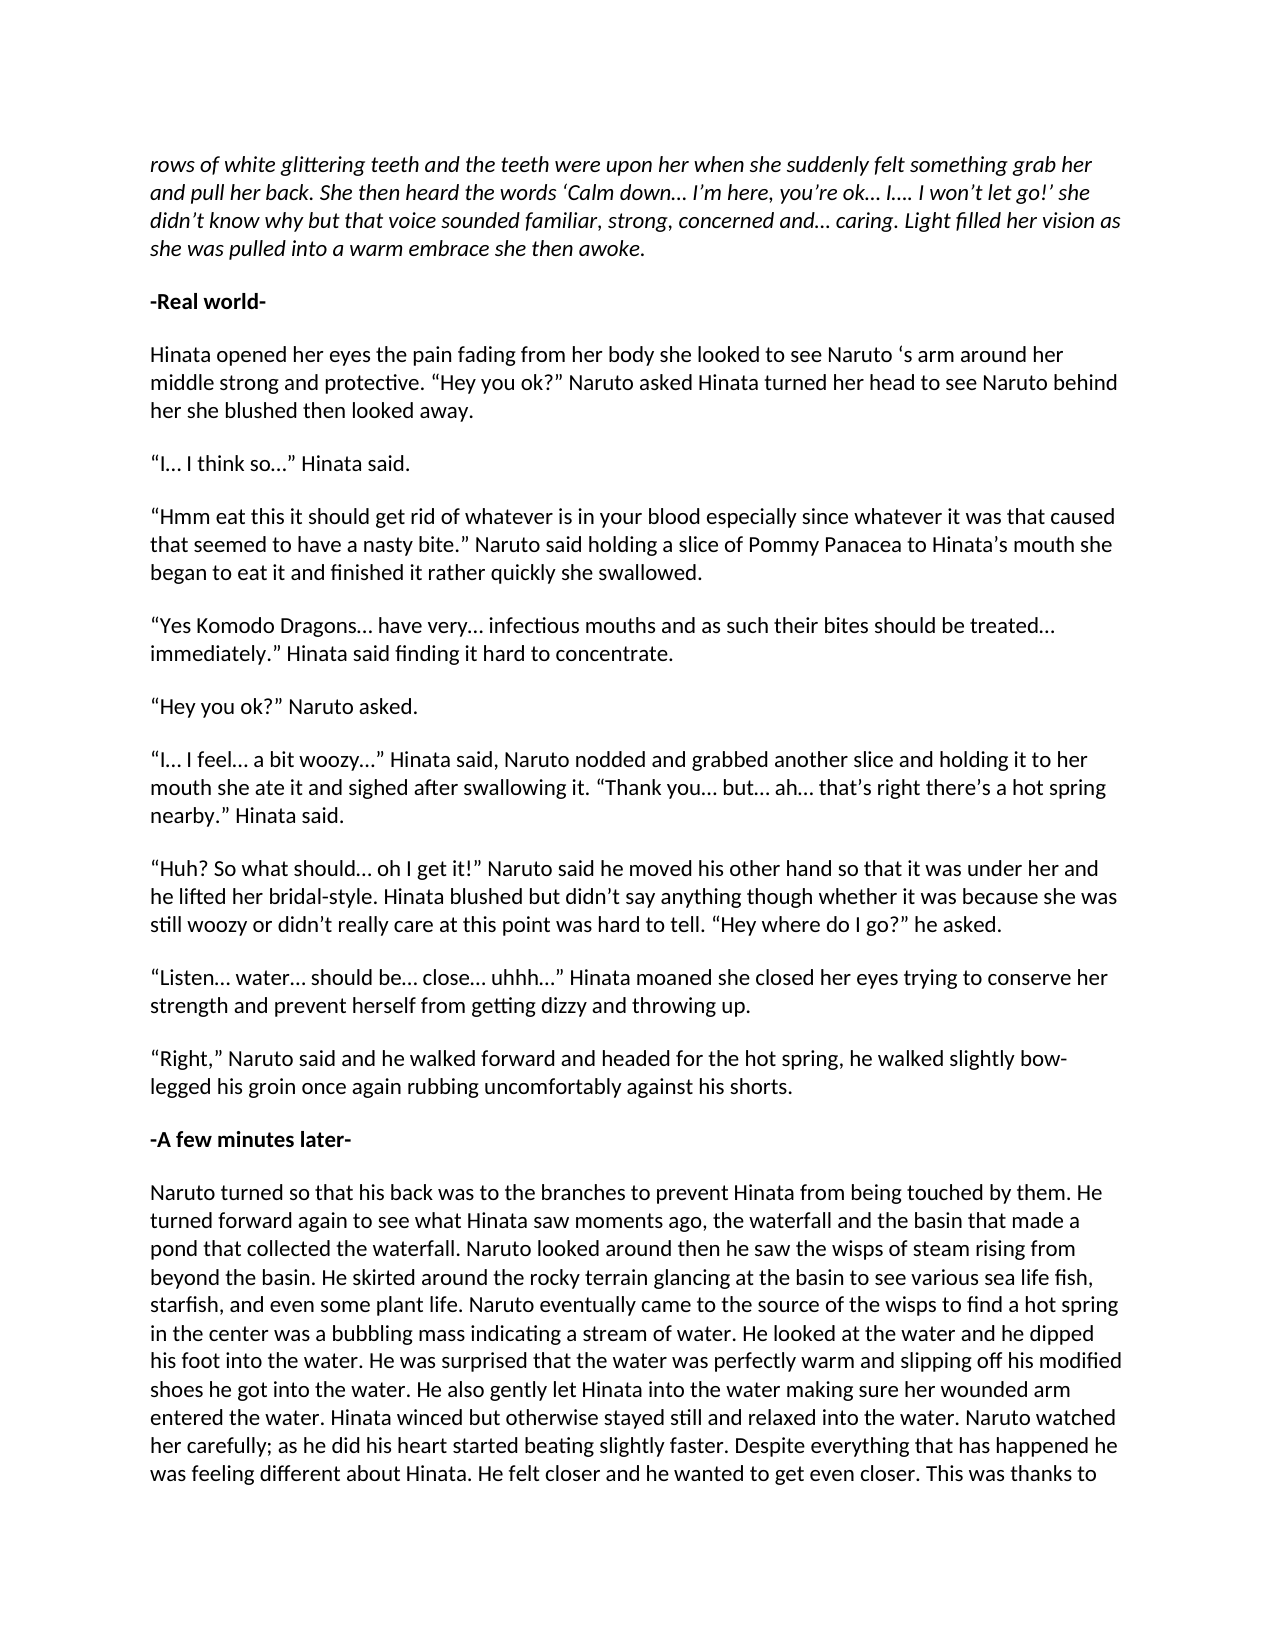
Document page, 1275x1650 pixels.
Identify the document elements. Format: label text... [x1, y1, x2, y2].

text “Yes Komodo Dragons… have very… infectious mouths and as such their bites should be treated… immediately.” Hinata said finding it hard to concentrate. [150, 611, 1125, 667]
text -Real world- [150, 287, 1125, 315]
text “Listen… water… should be… close… uhhh…” Hinata moaned she closed her eyes trying to conserve her strength and prevent herself from getting dizzy and throwing up. [150, 963, 1125, 1019]
text “Hmm eat this it should get rid of whatever is in your blood especially since whatever it was that caused that seemed to have a nasty bite.” Naruto said holding a slice of Pommy Panacea to Hinata’s mouth she began to eat it and finished it rather quickly she swallowed. [150, 502, 1125, 586]
text -A few minutes later- [150, 1126, 1125, 1153]
text “Right,” Naruto said and he walked forward and headed for the hot spring, he walked slightly bow-legged his groin once again rubbing uncomfortably against his shorts. [150, 1044, 1125, 1101]
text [150, 150, 1125, 262]
text “I… I feel… a bit woozy…” Hinata said, Naruto nodded and grabbed another slice and holding it to her mouth she ate it and sighed after swallowing it. “Thank you… but… ah… that’s right there’s a hot spring nearby.” Hinata said. [150, 745, 1125, 829]
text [150, 1178, 1125, 1487]
text Hinata opened her eyes the pain fading from her body she looked to see Naruto ‘s arm around her middle strong and protective. “Hey you ok?” Naruto asked Hinata turned her head to see Naruto behind her she blushed then looked away. [150, 340, 1125, 424]
text “Huh? So what should… oh I get it!” Naruto said he moved his other hand so that it was under her and he lifted her bridal-style. Hinata blushed but didn’t say anything though whether it was because she was still woozy or didn’t really care at this point was hard to tell. “Hey where do I go?” he asked. [150, 854, 1125, 938]
text “Hey you ok?” Naruto asked. [150, 692, 1125, 720]
text “I… I think so…” Hinata said. [150, 449, 1125, 477]
